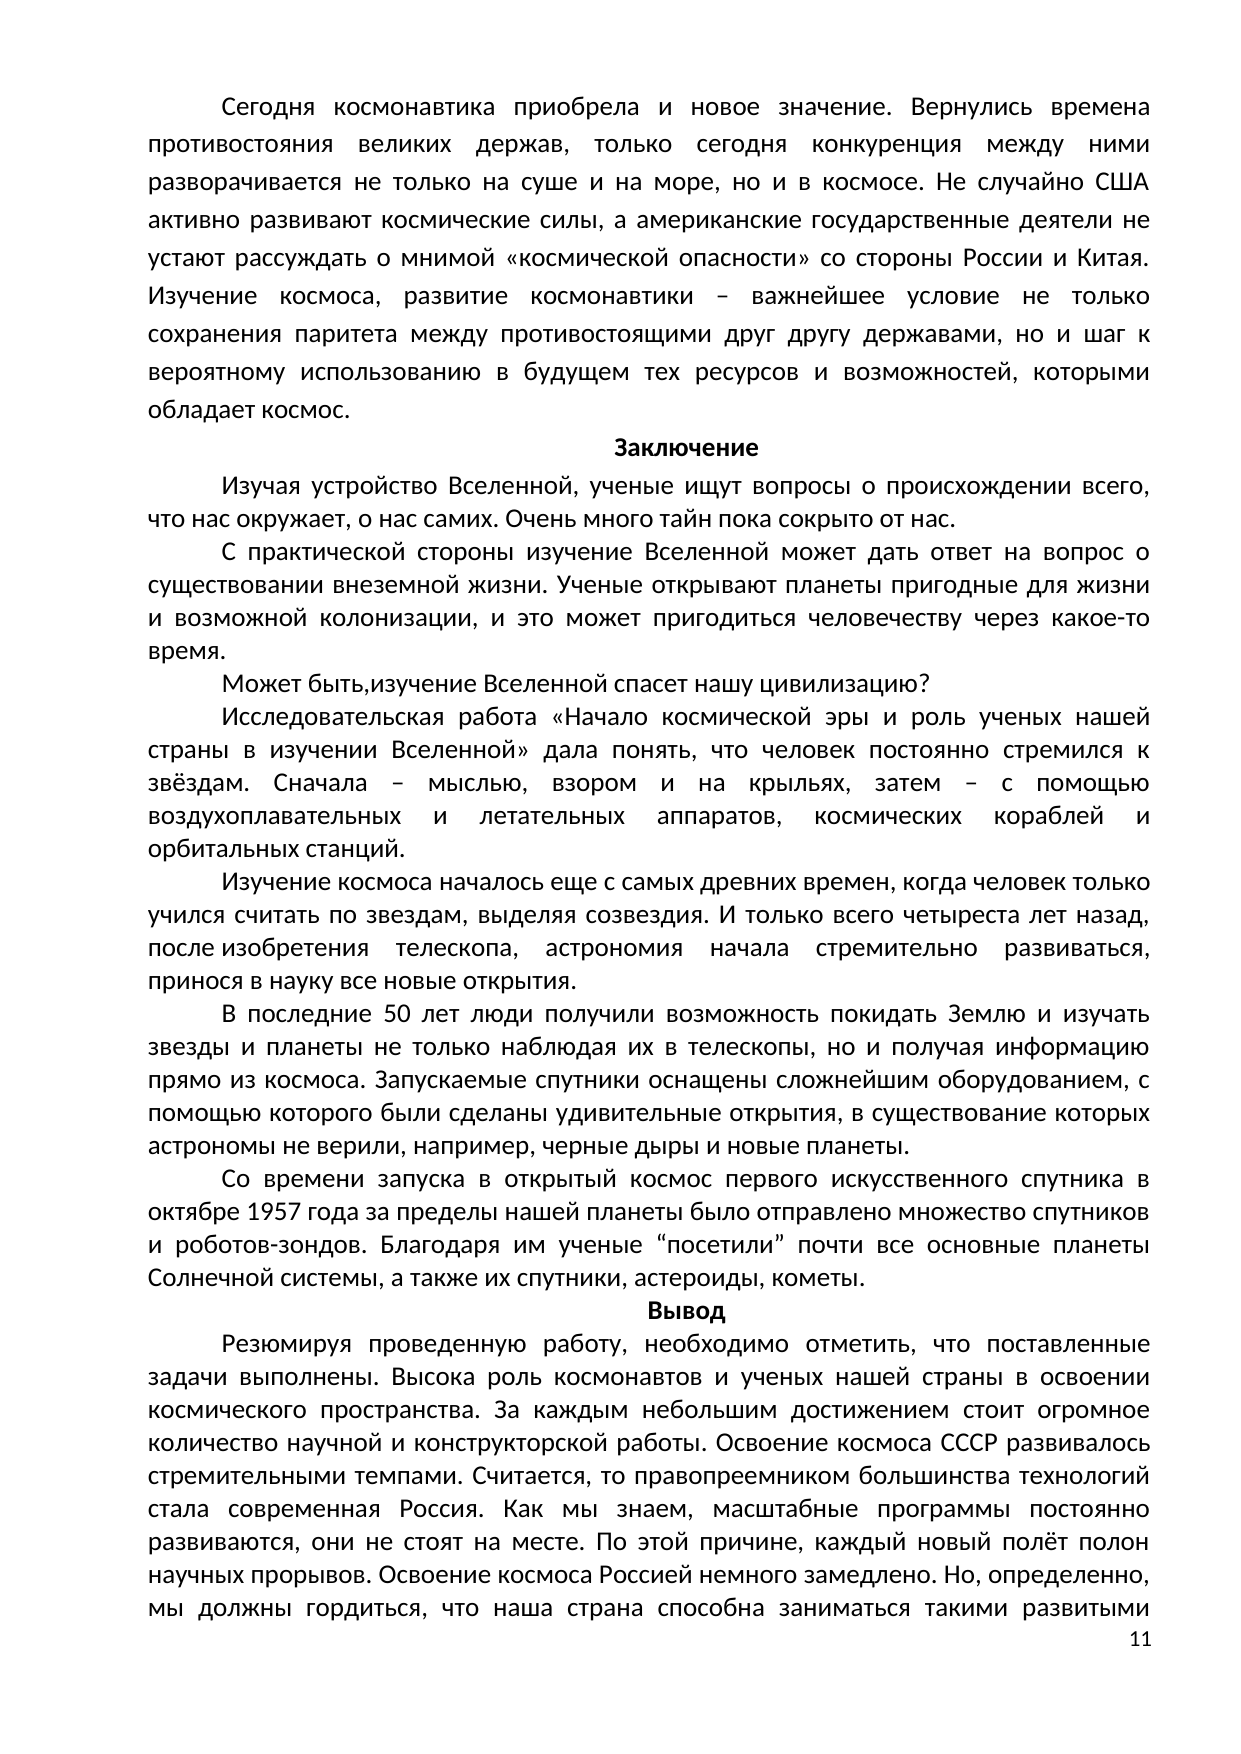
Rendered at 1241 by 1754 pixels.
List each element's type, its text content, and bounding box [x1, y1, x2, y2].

text В последние 50 лет люди получили возможность покидать Землю и изучать звезды и планеты не только наблюдая их в телескопы, но и получая информацию прямо из космоса. Запускаемые спутники оснащены сложнейшим оборудованием, с помощью которого были сделаны удивительные открытия, в существование которых астрономы не верили, например, черные дыры и новые планеты. [148, 996, 1152, 1161]
text Сегодня космонавтика приобрела и новое значение. Вернулись времена противостояния великих держав, только сегодня конкуренция между ними разворачивается не только на суше и на море, но и в космосе. Не случайно США активно развивают космические силы, а американские государственные деятели не устают рассуждать о мнимой «космической опасности» со стороны России и Китая. Изучение космоса, развитие космонавтики – важнейшее условие не только сохранения паритета между противостоящими друг другу державами, но и шаг к вероятному использованию в будущем тех ресурсов и возможностей, которыми обладает космос. [148, 89, 1152, 425]
text Вывод [148, 1293, 1152, 1326]
text С практической стороны изучение Вселенной может дать ответ на вопрос о существовании внеземной жизни. Ученые открывают планеты пригодные для жизни и возможной колонизации, и это может пригодиться человечеству через какое-то время. [148, 534, 1152, 666]
text Исследовательская работа «Начало космической эры и роль ученых нашей страны в изучении Вселенной» дала понять, что человек постоянно стремился к звёздам. Сначала – мыслью, взором и на крыльях, затем – с помощью воздухоплавательных и летательных аппаратов, космических кораблей и орбитальных станций. [148, 699, 1152, 864]
text Изучая устройство Вселенной, ученые ищут вопросы о происхождении всего, что нас окружает, о нас самих. Очень много тайн пока сокрыто от нас. [148, 468, 1152, 534]
text Может быть,изучение Вселенной спасет нашу цивилизацию? [148, 666, 1152, 699]
text Изучение космоса началось еще с самых древних времен, когда человек только учился считать по звездам, выделяя созвездия. И только всего четыреста лет назад, после изобретения телескопа, астрономия начала стремительно развиваться, принося в науку все новые открытия. [148, 864, 1152, 996]
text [148, 1326, 1152, 1623]
text Заключение [148, 430, 1152, 463]
text Со времени запуска в открытый космос первого искусственного спутника в октябре 1957 года за пределы нашей планеты было отправлено множество спутников и роботов-зондов. Благодаря им ученые “посетили” почти все основные планеты Солнечной системы, а также их спутники, астероиды, кометы. [148, 1161, 1152, 1293]
